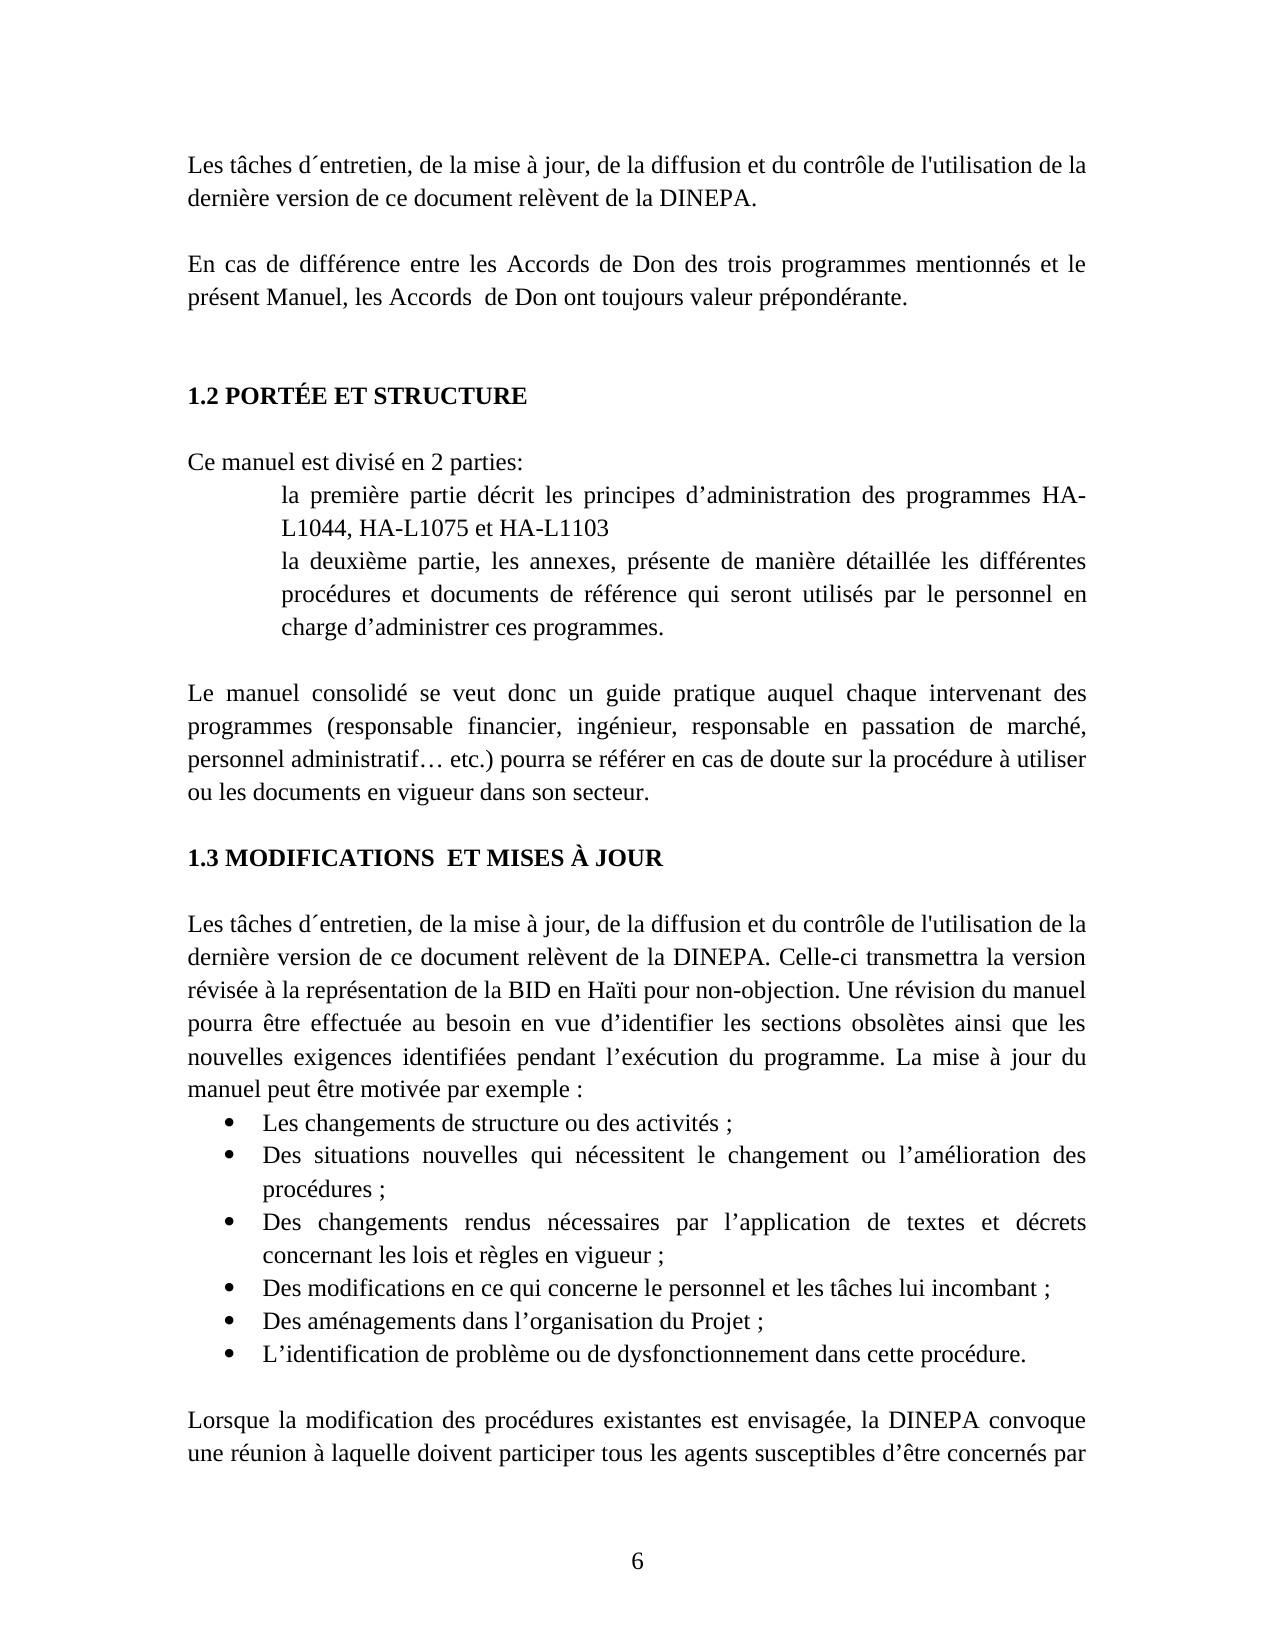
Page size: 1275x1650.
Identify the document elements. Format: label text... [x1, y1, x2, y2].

text Ce manuel est divisé en 2 parties: [187, 447, 1087, 476]
list PORTÉE ET STRUCTURE [187, 381, 1087, 410]
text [187, 1405, 1087, 1467]
text En cas de différence entre les Accords de Don des trois programmes mentionnés et le présent Manuel, les Accords de Don ont toujours valeur prépondérante. [187, 249, 1087, 311]
list MODIFICATIONS ET MISES À JOUR [187, 843, 1087, 872]
list Les changements de structure ou des activités ; [225, 1108, 1087, 1136]
list la deuxième partie, les annexes, présente de manière détaillée les différentes procédures et documents de référence qui seront utilisés par le personnel en charge d’administrer ces programmes. [244, 546, 1087, 641]
list Des modifications en ce qui concerne le personnel et les tâches lui incombant ; [225, 1273, 1087, 1301]
list Des aménagements dans l’organisation du Projet ; [225, 1306, 1087, 1334]
list Des changements rendus nécessaires par l’application de textes et décrets concernant les lois et règles en vigueur ; [225, 1207, 1087, 1268]
text Les tâches d´entretien, de la mise à jour, de la diffusion et du contrôle de l'utilisation de la dernière version de ce document relèvent de la DINEPA. [187, 150, 1087, 212]
list la première partie décrit les principes d’administration des programmes HA-L1044, HA-L1075 et HA-L1103 [244, 480, 1087, 542]
text Les tâches d´entretien, de la mise à jour, de la diffusion et du contrôle de l'utilisation de la dernière version de ce document relèvent de la DINEPA. Celle-ci transmettra la version révisée à la représentation de la BID en Haïti pour non-objection. Une révision du manuel pourra être effectuée au besoin en vue d’identifier les sections obsolètes ainsi que les nouvelles exigences identifiées pendant l’exécution du programme. La mise à jour du manuel peut être motivée par exemple : [187, 909, 1087, 1103]
list L’identification de problème ou de dysfonctionnement dans cette procédure. [225, 1339, 1087, 1367]
list Des situations nouvelles qui nécessitent le changement ou l’amélioration des procédures ; [225, 1141, 1087, 1202]
text Le manuel consolidé se veut donc un guide pratique auquel chaque intervenant des programmes (responsable financier, ingénieur, responsable en passation de marché, personnel administratif… etc.) pourra se référer en cas de doute sur la procédure à utiliser ou les documents en vigueur dans son secteur. [187, 678, 1087, 806]
